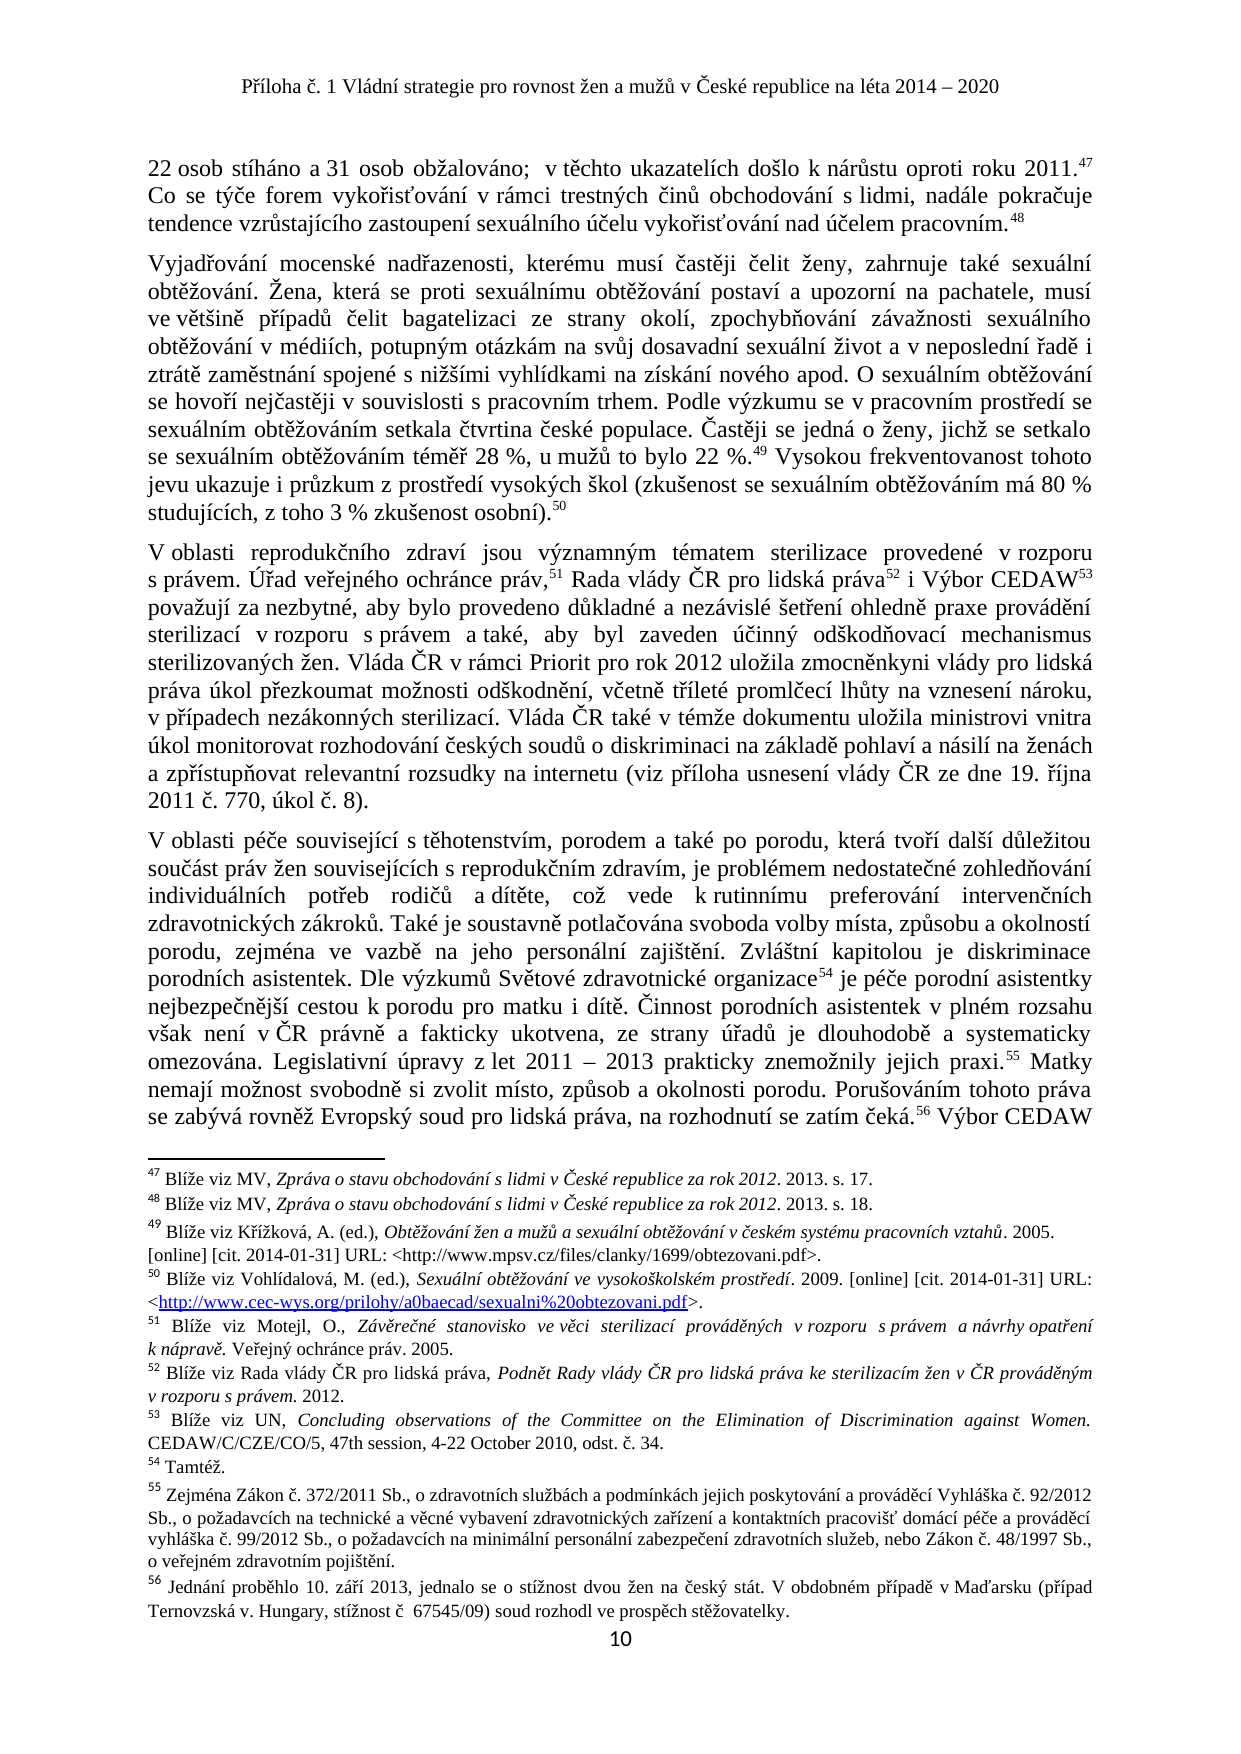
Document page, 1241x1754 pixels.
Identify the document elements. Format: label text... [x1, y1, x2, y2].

text Obchod s lidmi jako celosvětový problém poskytuje možnost poukázat na genderové nerovnosti z globálního hlediska. Dle zprávy „Trafficking in Persons Report“ za rok 2013, kterou každoročně vydává vláda USA a která je významným diplomatickým nástrojem zapojení ostatních vlád do boje proti obchodování s lidmi, zůstává ČR nadále zdrojovou, tranzitní i cílovou zemí pro obchod s lidmi za účelem nucené prostituce (zejména žen) a pracovního vykořisťování (žen i mužů). Tento problém se týká také romských žen v ČR. Hlavním zdrojem obchodování s lidmi jsou v ČR nadále pracovní agentury. Podle výzkumů jsou více než z 80% obchodovanými osobami ženy (nebo děti). Zejména ženy jsou obchodovány za účelem sexuálního zneužívání. K větší zranitelnosti žen vzhledem k obchodování přispívá především feminizace chudoby, migrace a nerovnosti na trhu práce. V roce 2012 bylo v ČR zjištěno 24 trestných činů obchodování s lidmi a objasněno 18 těchto trestných činů a 4 dodatečně, přičemž bylo celkem 22 osob stíháno a 31 osob obžalováno; v těchto ukazatelích došlo k nárůstu oproti roku 2011. Co se týče forem vykořisťování v rámci trestných činů obchodování s lidmi, nadále pokračuje tendence vzrůstajícího zastoupení sexuálního účelu vykořisťování nad účelem pracovním. [148, 154, 1093, 237]
text Vyjadřování mocenské nadřazenosti, kterému musí častěji čelit ženy, zahrnuje také sexuální obtěžování. Žena, která se proti sexuálnímu obtěžování postaví a upozorní na pachatele, musí ve většině případů čelit bagatelizaci ze strany okolí, zpochybňování závažnosti sexuálního obtěžování v médiích, potupným otázkám na svůj dosavadní sexuální život a v neposlední řadě i ztrátě zaměstnání spojené s nižšími vyhlídkami na získání nového apod. O sexuálním obtěžování se hovoří nejčastěji v souvislosti s pracovním trhem. Podle výzkumu se v pracovním prostředí se sexuálním obtěžováním setkala čtvrtina české populace. Častěji se jedná o ženy, jichž se setkalo se sexuálním obtěžováním téměř 28 %, u mužů to bylo 22 %. Vysokou frekventovanost tohoto jevu ukazuje i průzkum z prostředí vysokých škol (zkušenost se sexuálním obtěžováním má 80 % studujících, z toho 3 % zkušenost osobní). [148, 249, 1093, 525]
text V oblasti reprodukčního zdraví jsou významným tématem sterilizace provedené v rozporu s právem. Úřad veřejného ochránce práv, Rada vlády ČR pro lidská práva i Výbor CEDAW považují za nezbytné, aby bylo provedeno důkladné a nezávislé šetření ohledně praxe provádění sterilizací v rozporu s právem a také, aby byl zaveden účinný odškodňovací mechanismus sterilizovaných žen. Vláda ČR v rámci Priorit pro rok 2012 uložila zmocněnkyni vlády pro lidská práva úkol přezkoumat možnosti odškodnění, včetně tříleté promlčecí lhůty na vznesení nároku, v případech nezákonných sterilizací. Vláda ČR také v témže dokumentu uložila ministrovi vnitra úkol monitorovat rozhodování českých soudů o diskriminaci na základě pohlaví a násilí na ženách a zpřístupňovat relevantní rozsudky na internetu (viz příloha usnesení vlády ČR ze dne 19. října 2011 č. 770, úkol č. 8). [148, 538, 1093, 814]
text V oblasti péče související s těhotenstvím, porodem a také po porodu, která tvoří další důležitou součást práv žen souvisejících s reprodukčním zdravím, je problémem nedostatečné zohledňování individuálních potřeb rodičů a dítěte, což vede k rutinnímu preferování intervenčních zdravotnických zákroků. Také je soustavně potlačována svoboda volby místa, způsobu a okolností porodu, zejména ve vazbě na jeho personální zajištění. Zvláštní kapitolou je diskriminace porodních asistentek. Dle výzkumů Světové zdravotnické organizace je péče porodní asistentky nejbezpečnější cestou k porodu pro matku i dítě. Činnost porodních asistentek v plném rozsahu však není v ČR právně a fakticky ukotvena, ze strany úřadů je dlouhodobě a systematicky omezována. Legislativní úpravy z let 2011 – 2013 prakticky znemožnily jejich praxi. Matky nemají možnost svobodně si zvolit místo, způsob a okolnosti porodu. Porušováním tohoto práva se zabývá rovněž Evropský soud pro lidská práva, na rozhodnutí se zatím čeká. Výbor CEDAW v tomto ohledu doporučil přijetí zákona o právech pacientů a vyloučení zbytečných lékařských zákroků, jakož i náležité kroky k tomu, aby byl porod dítěte mimo nemocnici za pomoci porodní asistentky pro ženy bezpečnou a cenově dostupnou možností. Na základě podnětů občanské veřejnosti byla na Ministerstvu zdravotnictví ustavena v r. 2012 pracovní skupina, která měla vyvíjet snahu o rozšíření možností porodní péče, narovnání postavení porodních asistentek a realizaci svobodné volby žen v podmínkách při porodu. Činnost této pracovní skupiny, ve které byly zástupkyně porodních asistentek, ženských organizací i lékařských profesí, byla v průběhu roku 2013 ukončena z důvodu neshody na kompetencích porodních asistentek. Po obnovení činnosti pracovní skupiny, avšak již bez účasti porodních asistentek a ženských organizací, se podařilo dojednat řešení jako alternativu ke klasickému porodu: od ledna 2014 je možné v českých porodnicích rodit bez přítomnosti lékaře, pouze za pomoci porodní asistentky, časné odchody matek s novorozenci po porodu řeší tzv. ambulantní porod. Je však třeba říci, že se jedná pouze o drobnou a velmi dílčí změnu a situaci v českém porodnictví je nadále třeba sledovat a snažit se o její změnu. [148, 826, 1093, 1130]
